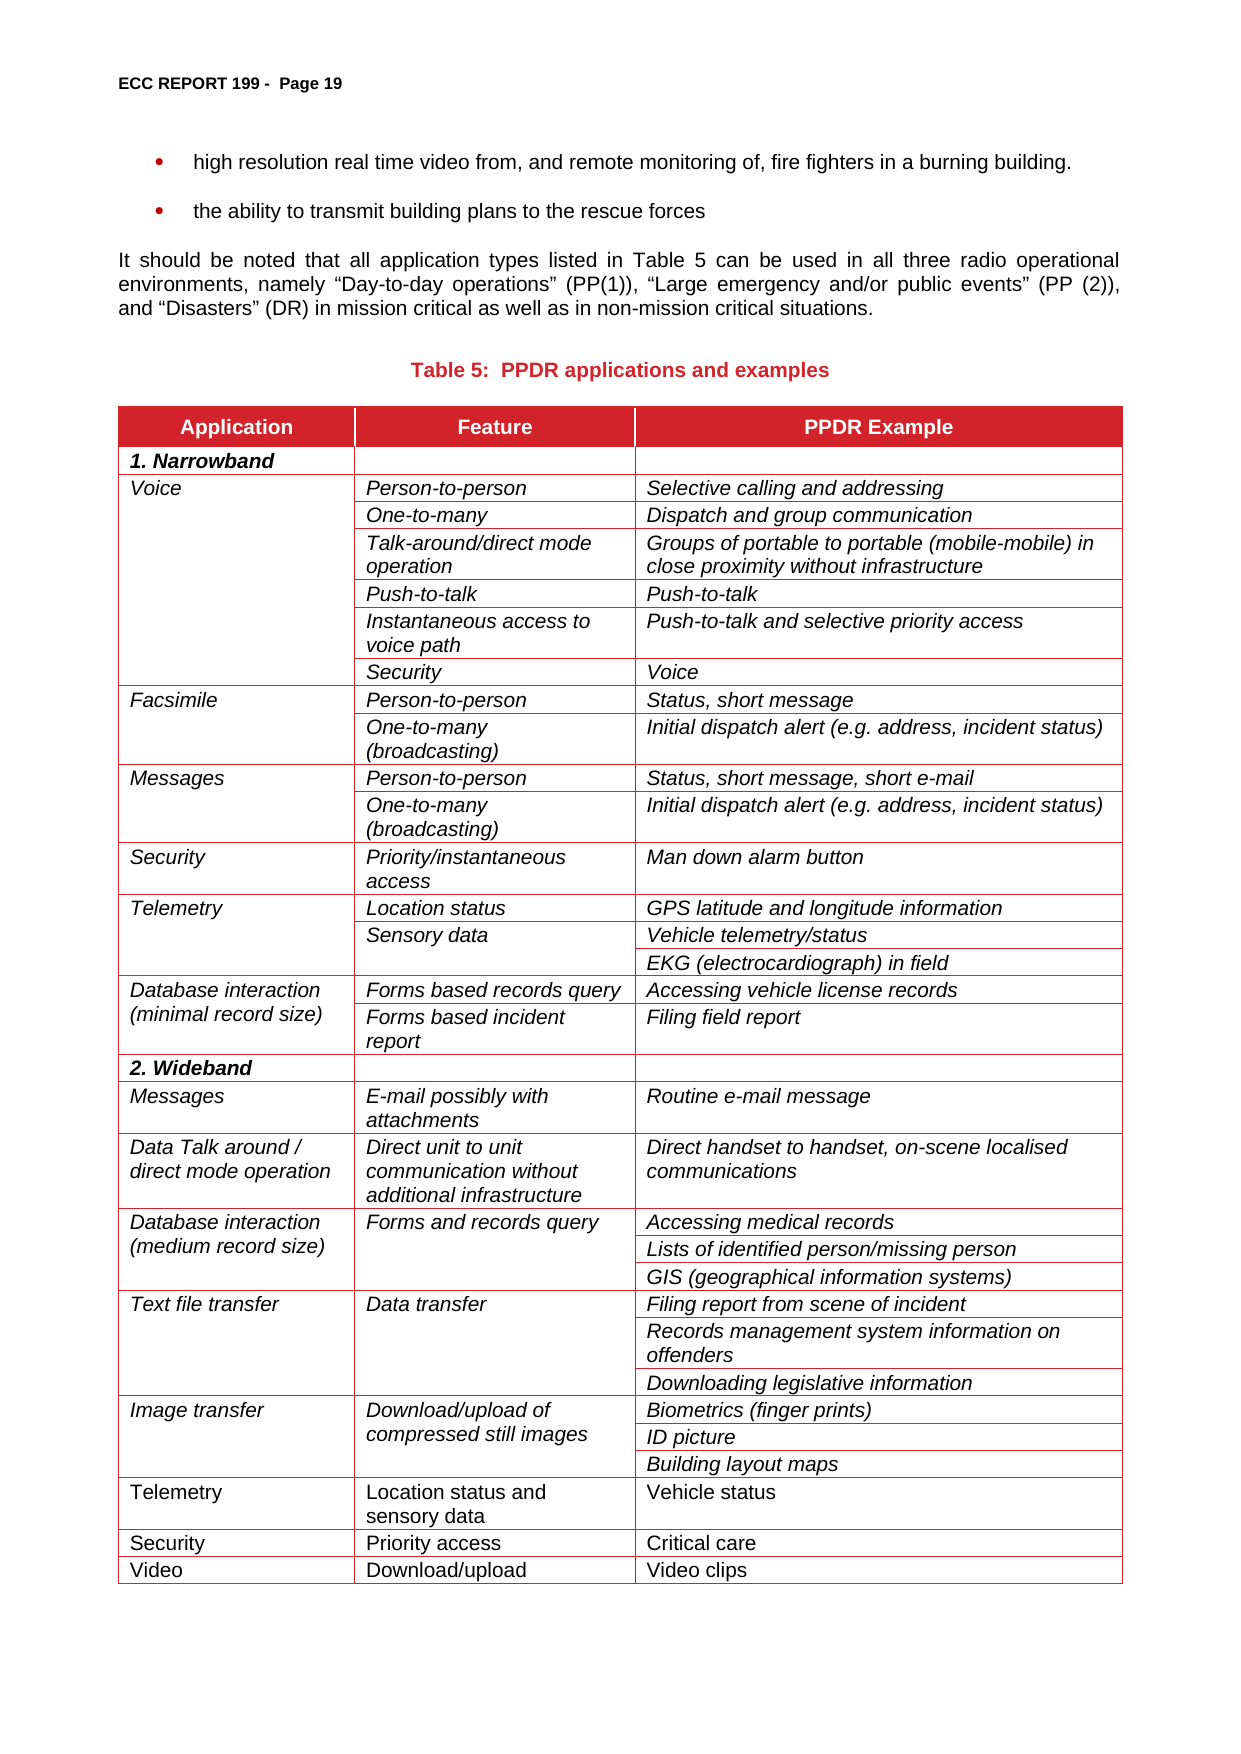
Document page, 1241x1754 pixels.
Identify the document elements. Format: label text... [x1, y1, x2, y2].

table_cell Critical care [636, 1530, 1122, 1556]
table_cell Person-to-person [355, 765, 635, 791]
table_cell Routine e-mail message [636, 1082, 1122, 1132]
title PPDR applications and examples [118, 357, 1122, 381]
table_cell Vehicle telemetry/status [636, 922, 1122, 948]
table_cell Vehicle status [636, 1478, 1122, 1528]
table_cell Data transfer [355, 1291, 635, 1395]
table_cell Security [119, 843, 354, 893]
table_header PPDR Example [636, 408, 1122, 446]
table_cell Forms and records query [355, 1209, 635, 1289]
table_cell Groups of portable to portable (mobile-mobile) in close proximity without infrastructure [636, 529, 1122, 579]
table_cell Priority access [355, 1530, 635, 1556]
table_cell Text file transfer [119, 1291, 354, 1395]
text It should be noted that all application types listed in Table 5 can be used in all three radio operational environments, namely “Day-to-day operations” (PP(1)), “Large emergency and/or public events” (PP (2)), and “Disasters” (DR) in mission critical as well as in non-mission critical situations. [118, 248, 1122, 320]
table_cell Video [119, 1557, 354, 1583]
table_cell [355, 1055, 635, 1081]
table_cell Talk-around/direct mode operation [355, 529, 635, 579]
table_cell ID picture [636, 1424, 1122, 1450]
table_cell Priority/instantaneous access [355, 843, 635, 893]
table_cell Telemetry [119, 895, 354, 975]
table_cell Download/upload compressed video [355, 1557, 635, 1583]
table_cell EKG (electrocardiograph) in field [636, 949, 1122, 975]
table_cell Data Talk around / direct mode operation [119, 1134, 354, 1208]
table_cell Download/upload of compressed still images [355, 1396, 635, 1477]
table_cell Dispatch and group communication [636, 502, 1122, 528]
table_cell Records management system information on offenders [636, 1318, 1122, 1368]
table_cell Lists of identified person/missing person [636, 1236, 1122, 1262]
table_cell Selective calling and addressing [636, 475, 1122, 501]
table_cell [355, 447, 635, 473]
table_cell Database interaction (medium record size) [119, 1209, 354, 1289]
table_cell Push-to-talk [636, 580, 1122, 607]
table_cell One-to-many [355, 502, 635, 528]
table_cell Building layout maps [636, 1451, 1122, 1477]
table_cell Location status and sensory data [355, 1478, 635, 1528]
table_cell Person-to-person [355, 475, 635, 501]
table_cell Person-to-person [355, 686, 635, 712]
table_cell Initial dispatch alert (e.g. address, incident status) [636, 714, 1122, 764]
table_cell Forms based incident report [355, 1004, 635, 1054]
table_cell Biometrics (finger prints) [636, 1396, 1122, 1423]
table_cell Man down alarm button [636, 843, 1122, 893]
table_cell Direct handset to handset, on-scene localised communications [636, 1134, 1122, 1208]
table_cell Security [355, 659, 635, 685]
table_cell Forms based records query [355, 976, 635, 1003]
table_cell Push-to-talk and selective priority access [636, 608, 1122, 658]
table_cell Image transfer [119, 1396, 354, 1477]
table_cell Filing field report [636, 1004, 1122, 1054]
table_cell Push-to-talk [355, 580, 635, 607]
list the ability to transmit building plans to the rescue forces [156, 199, 1122, 223]
table_header Feature [356, 408, 634, 446]
table_cell 2. Wideband [119, 1055, 354, 1081]
list high resolution real time video from, and remote monitoring of, fire fighters in a burning building. [156, 150, 1122, 174]
table_cell Database interaction (minimal record size) [119, 976, 354, 1054]
table_cell Direct unit to unit communication without additional infrastructure [355, 1134, 635, 1208]
table_cell Sensory data [355, 922, 635, 975]
table_cell Filing report from scene of incident [636, 1291, 1122, 1317]
table_header Application [119, 408, 354, 446]
table_cell Voice [119, 475, 354, 685]
table_cell [636, 447, 1122, 473]
table_cell Location status [355, 895, 635, 921]
table_cell Messages [119, 765, 354, 842]
table_cell Facsimile [119, 686, 354, 764]
table_cell GPS latitude and longitude information [636, 895, 1122, 921]
table_cell One-to-many (broadcasting) [355, 714, 635, 764]
table_cell [636, 1055, 1122, 1081]
table_cell Accessing vehicle license records [636, 976, 1122, 1003]
table_cell Instantaneous access to voice path [355, 608, 635, 658]
table_cell Messages [119, 1082, 354, 1132]
table_cell Accessing medical records [636, 1209, 1122, 1235]
table_cell Downloading legislative information [636, 1369, 1122, 1395]
table_cell Voice [636, 659, 1122, 685]
table_cell Security [119, 1530, 354, 1556]
table_cell Video clips [636, 1557, 1122, 1583]
table_cell Telemetry [119, 1478, 354, 1528]
table_cell One-to-many (broadcasting) [355, 792, 635, 842]
table_cell E-mail possibly with attachments [355, 1082, 635, 1132]
table_cell Status, short message [636, 686, 1122, 712]
table_cell Status, short message, short e-mail [636, 765, 1122, 791]
table_cell GIS (geographical information systems) [636, 1263, 1122, 1289]
table_cell 1. Narrowband [119, 447, 354, 473]
table_cell Initial dispatch alert (e.g. address, incident status) [636, 792, 1122, 842]
